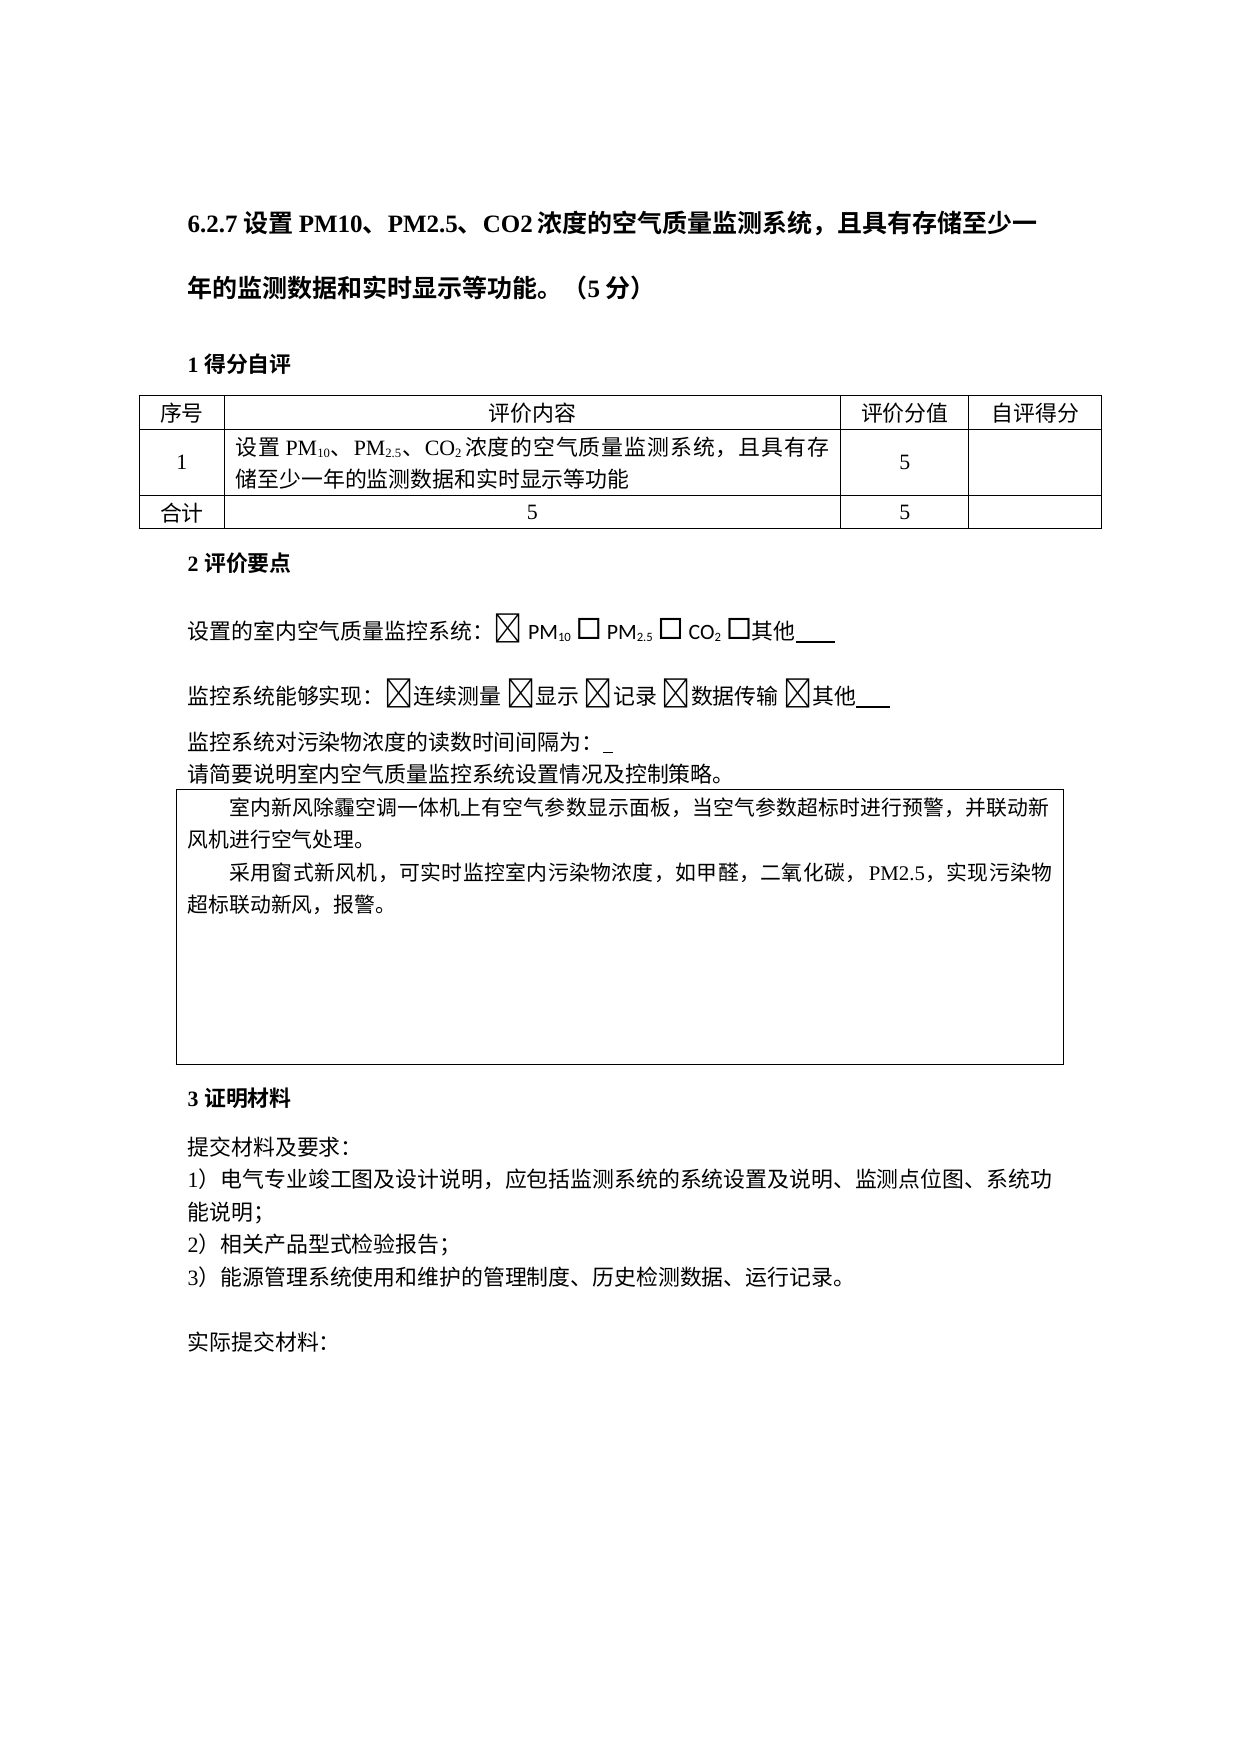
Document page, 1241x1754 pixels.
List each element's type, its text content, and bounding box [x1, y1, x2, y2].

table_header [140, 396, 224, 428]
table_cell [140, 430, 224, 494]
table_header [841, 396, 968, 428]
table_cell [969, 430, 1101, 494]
text 监控系统对污染物浓度的读数时间间隔为： [187, 724, 1053, 757]
text 提交材料及要求： [187, 1129, 1053, 1162]
text 1）电气专业竣工图及设计说明，应包括监测系统的系统设置及说明、监测点位图、系统功能说明； [187, 1162, 1053, 1227]
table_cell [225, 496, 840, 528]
subtitle 6.2.7 设置PM10、PM2.5、CO2浓度的空气质量监测系统，且具有存储至少一年的监测数据和实时显示等功能。（5分） [187, 189, 1053, 319]
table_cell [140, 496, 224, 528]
text 实际提交材料： [187, 1324, 1053, 1357]
text 监控系统能够实现：连续测量 显示 记录 数据传输 其他 [187, 659, 1053, 724]
text 2）相关产品型式检验报告； [187, 1227, 1053, 1259]
text 3）能源管理系统使用和维护的管理制度、历史检测数据、运行记录。 [187, 1259, 1053, 1292]
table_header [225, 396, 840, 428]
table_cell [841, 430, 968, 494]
text 1 得分自评 [187, 346, 1053, 379]
text 2 评价要点 [187, 545, 1053, 578]
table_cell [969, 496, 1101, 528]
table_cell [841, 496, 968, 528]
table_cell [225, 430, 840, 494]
text 3 证明材料 [187, 1081, 1053, 1113]
text 请简要说明室内空气质量监控系统设置情况及控制策略。 [187, 757, 1053, 789]
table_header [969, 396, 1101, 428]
text 设置的室内空气质量监控系统： PM10 PM2.5 CO2 其他 [187, 594, 1053, 659]
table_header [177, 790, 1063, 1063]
